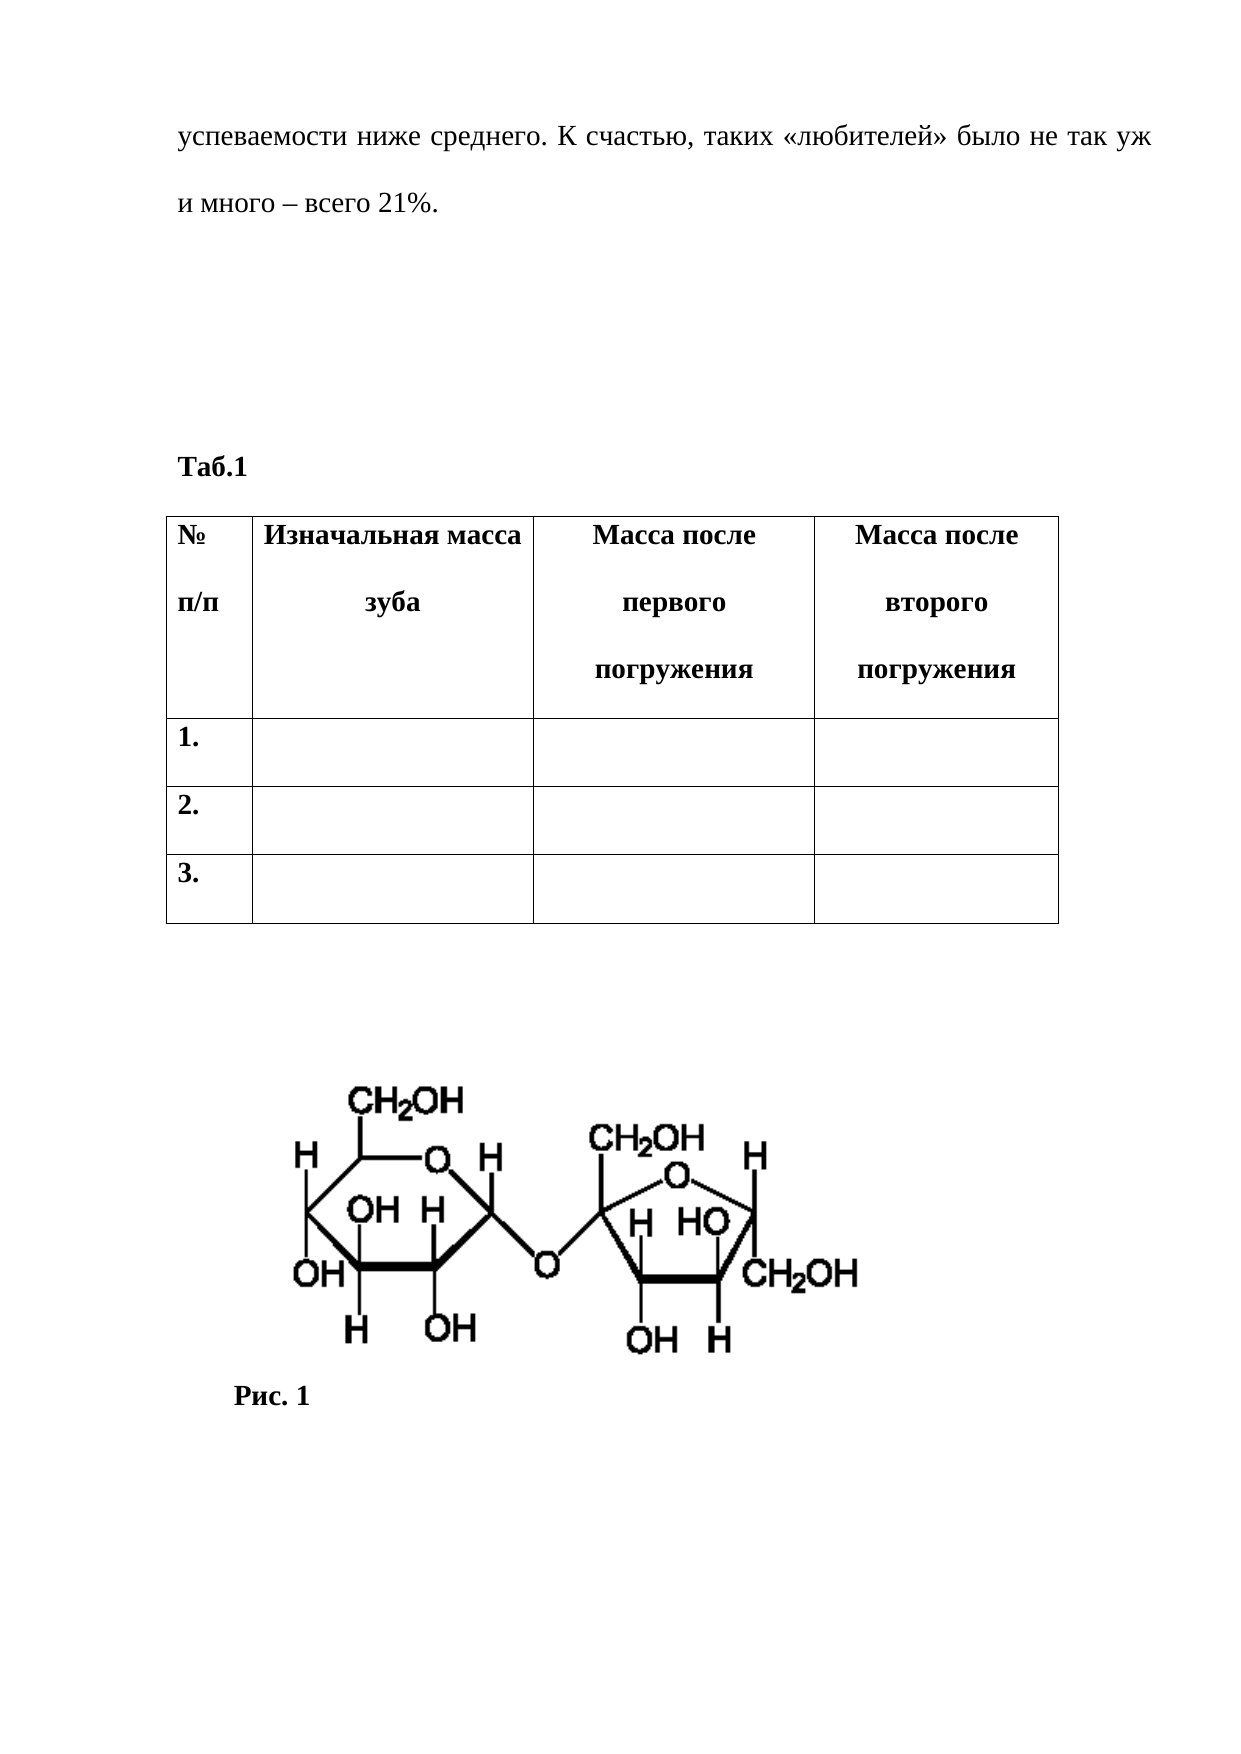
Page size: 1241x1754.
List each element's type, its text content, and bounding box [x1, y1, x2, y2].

table_cell [815, 855, 1058, 922]
text Таб.1 [177, 449, 1152, 516]
table_cell 3. [167, 855, 252, 922]
picture [233, 1057, 912, 1378]
table_cell [815, 787, 1058, 854]
table_header Изначальная масса зуба [253, 517, 533, 718]
table_cell [534, 855, 814, 922]
table_cell [253, 719, 533, 786]
text Рис. 1 [177, 1378, 1152, 1445]
table_cell [815, 719, 1058, 786]
table_cell 1. [167, 719, 252, 786]
table_header Масса после первого погружения [534, 517, 814, 718]
table_cell 2. [167, 787, 252, 854]
table_header № п/п [167, 517, 252, 718]
table_cell [253, 787, 533, 854]
table_cell [253, 855, 533, 922]
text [177, 118, 1152, 252]
table_cell [534, 787, 814, 854]
table_cell [534, 719, 814, 786]
table_header Масса после второго погружения [815, 517, 1058, 718]
